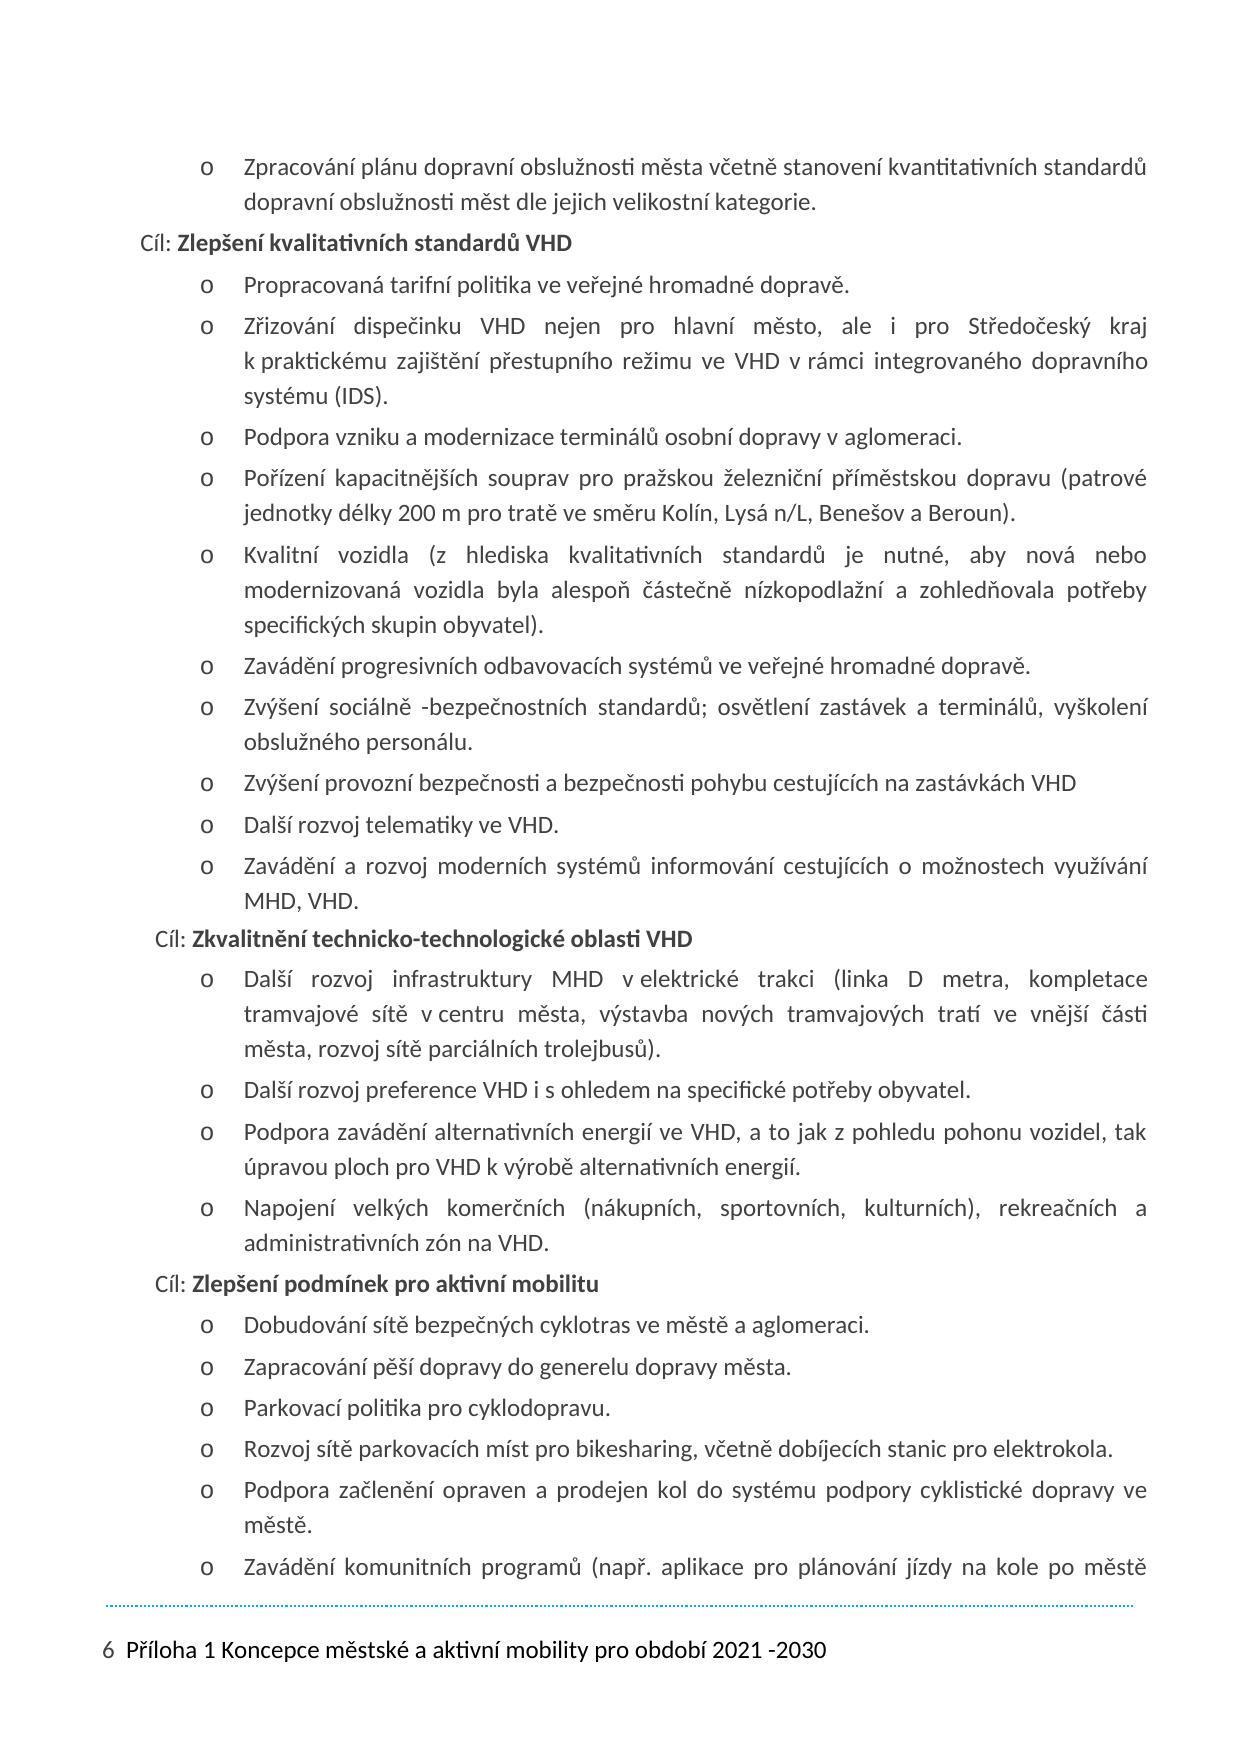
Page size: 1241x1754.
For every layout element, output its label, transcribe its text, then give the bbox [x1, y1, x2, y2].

list Zvýšení provozní bezpečnosti a bezpečnosti pohybu cestujících na zastávkách VHD [199, 764, 1148, 799]
list Podpora zavádění alternativních energií ve VHD, a to jak z pohledu pohonu vozidel, tak úpravou ploch pro VHD k výrobě alternativních energií. [199, 1112, 1148, 1182]
list Zavádění progresivních odbavovacích systémů ve veřejné hromadné dopravě. [199, 646, 1148, 681]
list Další rozvoj preference VHD i s ohledem na specifické potřeby obyvatel. [199, 1071, 1148, 1106]
list Pořízení kapacitnějších souprav pro pražskou železniční příměstskou dopravu (patrové jednotky délky 200 m pro tratě ve směru Kolín, Lysá n/L, Benešov a Beroun). [199, 459, 1148, 529]
list Podpora začlenění opraven a prodejen kol do systému podpory cyklistické dopravy ve městě. [199, 1471, 1148, 1541]
list Zapracování pěší dopravy do generelu dopravy města. [199, 1347, 1148, 1382]
list Podpora vzniku a modernizace terminálů osobní dopravy v aglomeraci. [199, 418, 1148, 453]
list Napojení velkých komerčních (nákupních, sportovních, kulturních), rekreačních a administrativních zón na VHD. [199, 1188, 1148, 1258]
list Zvýšení sociálně -bezpečnostních standardů; osvětlení zastávek a terminálů, vyškolení obslužného personálu. [199, 688, 1148, 758]
list Propracovaná tarifní politika ve veřejné hromadné dopravě. [199, 265, 1148, 300]
list Další rozvoj telematiky ve VHD. [199, 805, 1148, 840]
list Parkovací politika pro cyklodopravu. [199, 1388, 1148, 1423]
list Cíl: Zlepšení podmínek pro aktivní mobilitu [155, 1264, 1148, 1299]
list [199, 1547, 1148, 1582]
list Rozvoj sítě parkovacích míst pro bikesharing, včetně dobíjecích stanic pro elektrokola. [199, 1429, 1148, 1464]
list Kvalitní vozidla (z hlediska kvalitativních standardů je nutné, aby nová nebo modernizovaná vozidla byla alespoň částečně nízkopodlažní a zohledňovala potřeby specifických skupin obyvatel). [199, 535, 1148, 640]
list Zavádění a rozvoj moderních systémů informování cestujících o možnostech využívání MHD, VHD. [199, 846, 1148, 916]
list Další rozvoj infrastruktury MHD v elektrické trakci (linka D metra, kompletace tramvajové sítě v centru města, výstavba nových tramvajových tratí ve vnější části města, rozvoj sítě parciálních trolejbusů). [199, 959, 1148, 1064]
list Zpracování plánu dopravní obslužnosti města včetně stanovení kvantitativních standardů dopravní obslužnosti měst dle jejich velikostní kategorie. [199, 148, 1148, 218]
text Cíl: Zkvalitnění technicko-technologické oblasti VHD [155, 923, 1148, 953]
list Dobudování sítě bezpečných cyklotras ve městě a aglomeraci. [199, 1306, 1148, 1341]
list Zřizování dispečinku VHD nejen pro hlavní město, ale i pro Středočeský kraj k praktickému zajištění přestupního režimu ve VHD v rámci integrovaného dopravního systému (IDS). [199, 306, 1148, 411]
list Cíl: Zlepšení kvalitativních standardů VHD [140, 224, 1148, 259]
